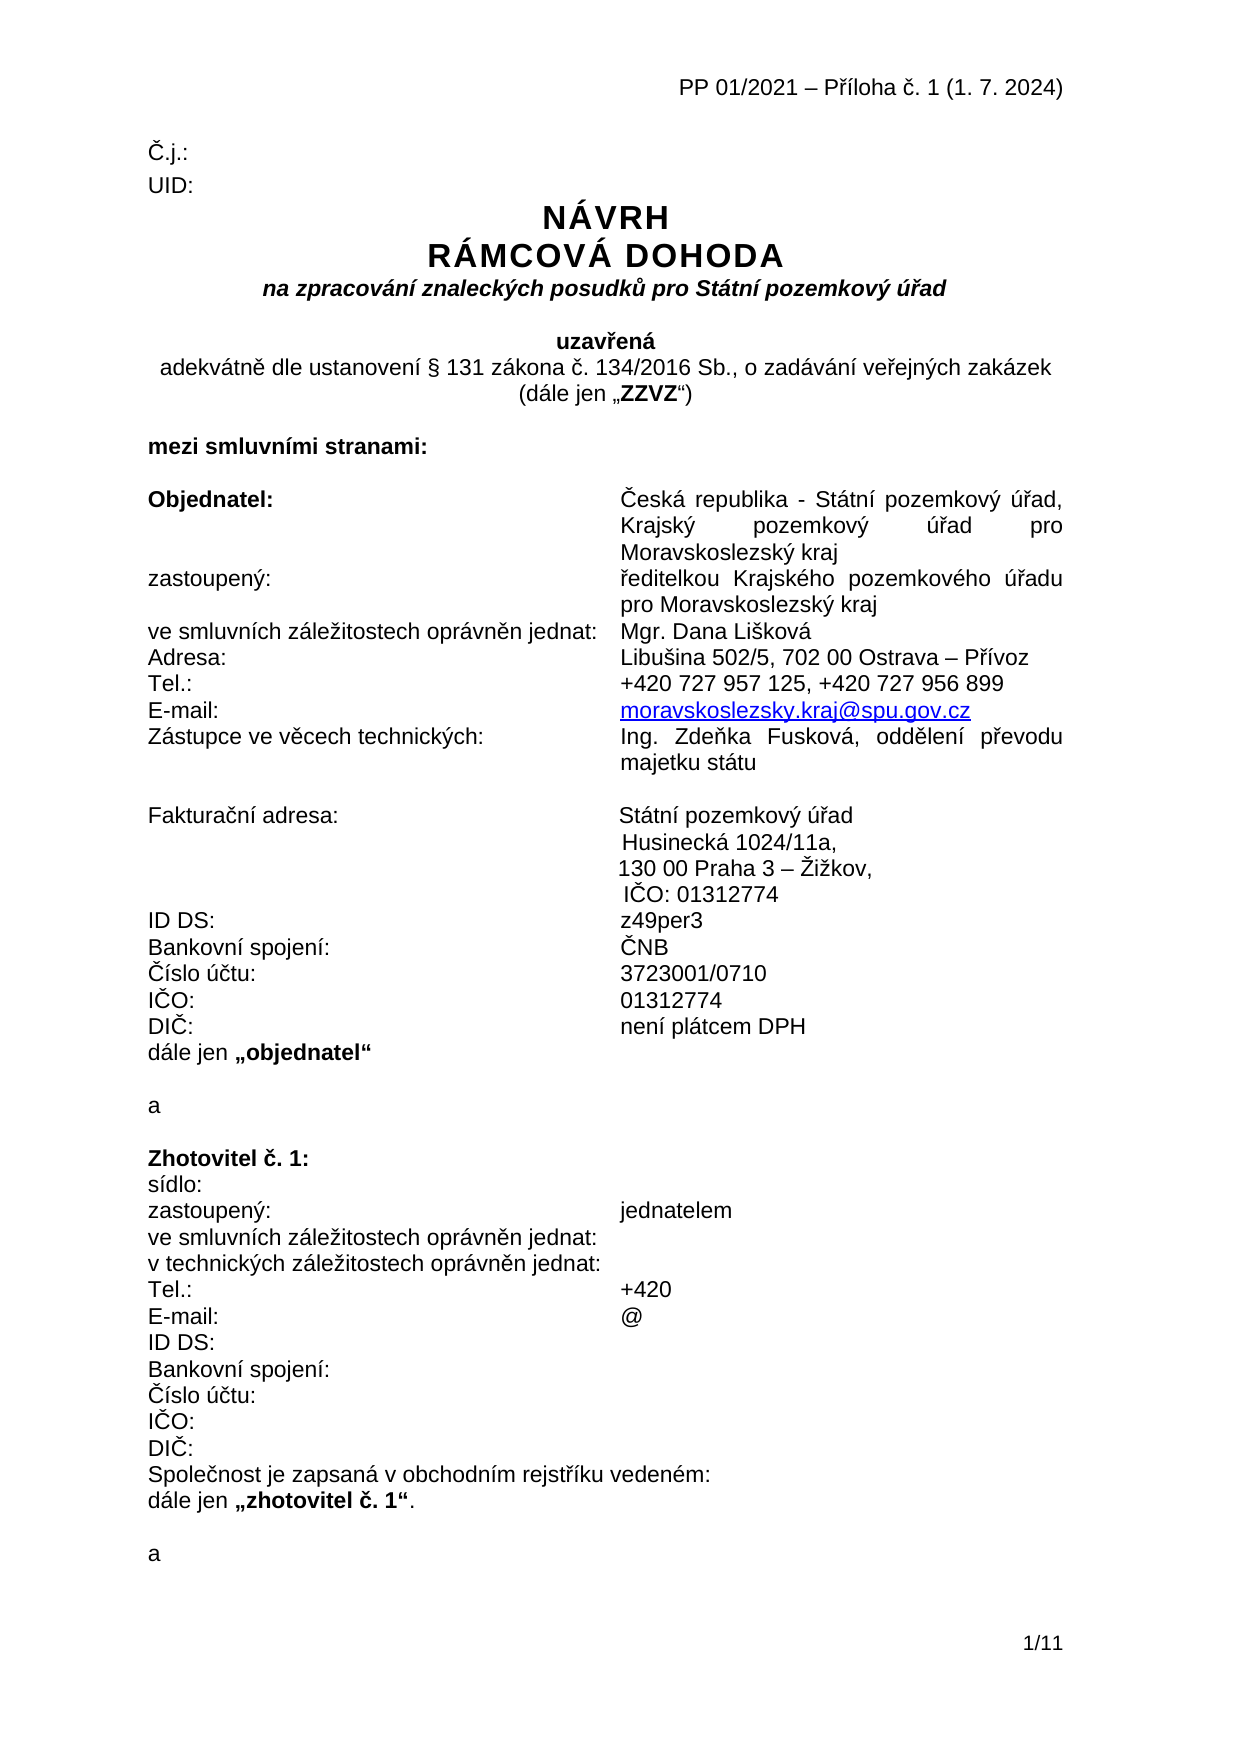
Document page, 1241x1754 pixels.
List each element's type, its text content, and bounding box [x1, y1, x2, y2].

text adekvátně dle ustanovení § 131 zákona č. 134/2016 Sb., o zadávání veřejných zakázek (dále jen „ZZVZ“) [148, 354, 1063, 407]
text a [148, 1092, 1063, 1118]
text DIČ: není plátcem DPH [148, 1013, 1063, 1039]
text Adresa: Libušina 502/5, 702 00 Ostrava – Přívoz [148, 644, 1063, 670]
text Společnost je zapsaná v obchodním rejstříku vedeném: [148, 1461, 1063, 1487]
text Husinecká 1024/11a, [133, 828, 1063, 855]
text ID DS: [148, 1329, 1063, 1356]
text a [148, 1540, 1063, 1566]
text IČO: 01312774 [133, 881, 1063, 907]
text NÁVRH [148, 198, 1063, 237]
text na zpracování znaleckých posudků pro Státní pozemkový úřad [148, 275, 1063, 301]
text Bankovní spojení: ČNB [148, 934, 1063, 960]
text ve smluvních záležitostech oprávněn jednat: Mgr. Dana Lišková [148, 618, 1063, 644]
text ve smluvních záležitostech oprávněn jednat: [148, 1224, 1063, 1250]
text E-mail: @ [148, 1303, 1063, 1329]
text zastoupený: jednatelem [148, 1197, 1063, 1224]
text IČO: 01312774 [148, 987, 1063, 1013]
text dále jen „objednatel“ [148, 1039, 1063, 1066]
text Objednatel: Česká republika - Státní pozemkový úřad, Krajský pozemkový úřad pro Moravskoslezský kraj [148, 486, 1063, 565]
text mezi smluvními stranami: [148, 433, 1063, 459]
text Číslo účtu: [148, 1382, 1063, 1408]
text uzavřená [148, 328, 1063, 354]
text RÁMCOVÁ DOHODA [148, 237, 1063, 275]
text Č.j.: [148, 139, 1063, 166]
text Tel.: +420 [148, 1276, 1063, 1303]
text sídlo: [148, 1171, 1063, 1197]
text Číslo účtu: 3723001/0710 [148, 960, 1063, 987]
text Tel.: +420 727 957 125, +420 727 956 899 [148, 670, 1063, 697]
text E-mail: moravskoslezsky.kraj@spu.gov.cz [148, 697, 1063, 723]
text IČO: [148, 1408, 1063, 1434]
text DIČ: [148, 1434, 1063, 1461]
text Zhotovitel č. 1: [148, 1145, 1063, 1171]
text ID DS: z49per3 [148, 907, 1063, 934]
text Zástupce ve věcech technických: Ing. Zdeňka Fusková, oddělení převodu majetku státu [148, 723, 1063, 776]
text zastoupený: ředitelkou Krajského pozemkového úřadu pro Moravskoslezský kraj [148, 565, 1063, 618]
text dále jen „zhotovitel č. 1“. [148, 1487, 1063, 1514]
text 130 00 Praha 3 – Žižkov, [133, 855, 1063, 881]
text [148, 1250, 1063, 1276]
text Fakturační adresa: Státní pozemkový úřad [148, 802, 1063, 828]
text Bankovní spojení: [148, 1356, 1063, 1382]
text UID: [148, 172, 1063, 198]
